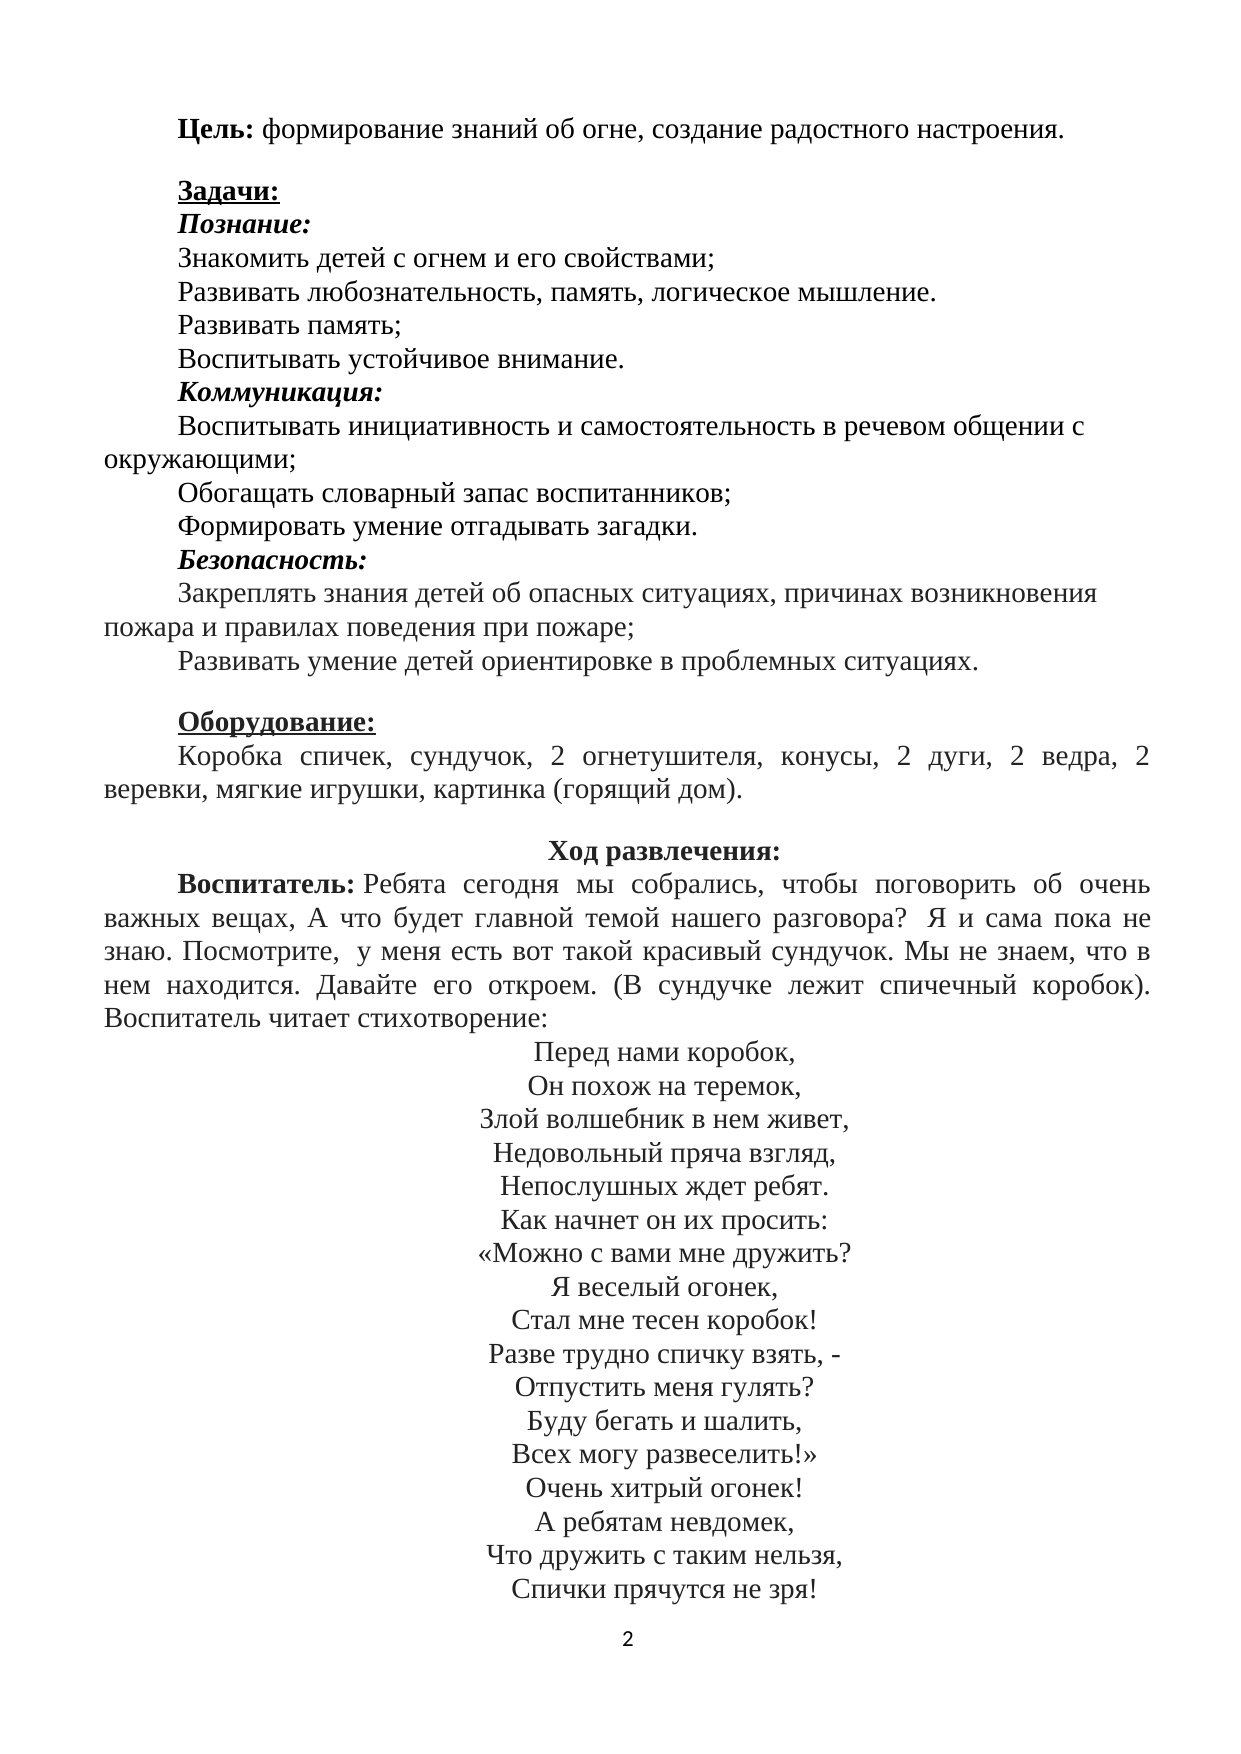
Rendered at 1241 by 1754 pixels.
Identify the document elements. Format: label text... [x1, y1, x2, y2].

text Буду бегать и шалить, [103, 1403, 1152, 1437]
text Закреплять знания детей об опасных ситуациях, причинах возникновения пожара и правилах поведения при пожаре; [103, 576, 1152, 643]
text Что дружить с таким нельзя, [103, 1537, 1152, 1571]
text Знакомить детей с огнем и его свойствами; [103, 240, 1152, 274]
text Отпустить меня гулять? [103, 1369, 1152, 1403]
text Я веселый огонек, [103, 1269, 1152, 1302]
text Коробка спичек, сундучок, 2 огнетушителя, конусы, 2 дуги, 2 ведра, 2 веревки, мягкие игрушки, картинка (горящий дом). [103, 738, 1152, 805]
text Воспитывать устойчивое внимание. [103, 341, 1152, 374]
text А ребятам невдомек, [103, 1504, 1152, 1537]
text Воспитатель: Ребята сегодня мы собрались, чтобы поговорить об очень важных вещах, А что будет главной темой нашего разговора? Я и сама пока не знаю. Посмотрите, у меня есть вот такой красивый сундучок. Мы не знаем, что в нем находится. Давайте его откроем. (В сундучке лежит спичечный коробок). Воспитатель читает стихотворение: [103, 866, 1152, 1034]
text Задачи: [103, 173, 1152, 207]
text «Можно с вами мне дружить? [103, 1235, 1152, 1269]
text Стал мне тесен коробок! [103, 1302, 1152, 1336]
text Развивать умение детей ориентировке в проблемных ситуациях. [103, 643, 1152, 676]
text Непослушных ждет ребят. [103, 1168, 1152, 1202]
text Спички прячутся не зря! [103, 1571, 1152, 1604]
text Оборудование: [103, 704, 1152, 738]
text Злой волшебник в нем живет, [103, 1101, 1152, 1135]
text Обогащать словарный запас воспитанников; [103, 475, 1152, 508]
text Безопасность: [103, 542, 1152, 576]
text Он похож на теремок, [103, 1068, 1152, 1101]
text Разве трудно спичку взять, - [103, 1336, 1152, 1369]
text Всех могу развеселить!» [103, 1437, 1152, 1470]
text Перед нами коробок, [103, 1034, 1152, 1068]
text Развивать память; [103, 307, 1152, 341]
text Ход развлечения: [103, 833, 1152, 866]
text Коммуникация: [103, 374, 1152, 408]
text Формировать умение отгадывать загадки. [103, 508, 1152, 542]
text Познание: [103, 207, 1152, 240]
text Воспитывать инициативность и самостоятельность в речевом общении с окружающими; [103, 408, 1152, 475]
text Развивать любознательность, память, логическое мышление. [103, 274, 1152, 307]
text Очень хитрый огонек! [103, 1470, 1152, 1504]
text Цель: формирование знаний об огне, создание радостного настроения. [103, 111, 1152, 145]
text Недовольный пряча взгляд, [103, 1135, 1152, 1168]
text Как начнет он их просить: [103, 1202, 1152, 1235]
